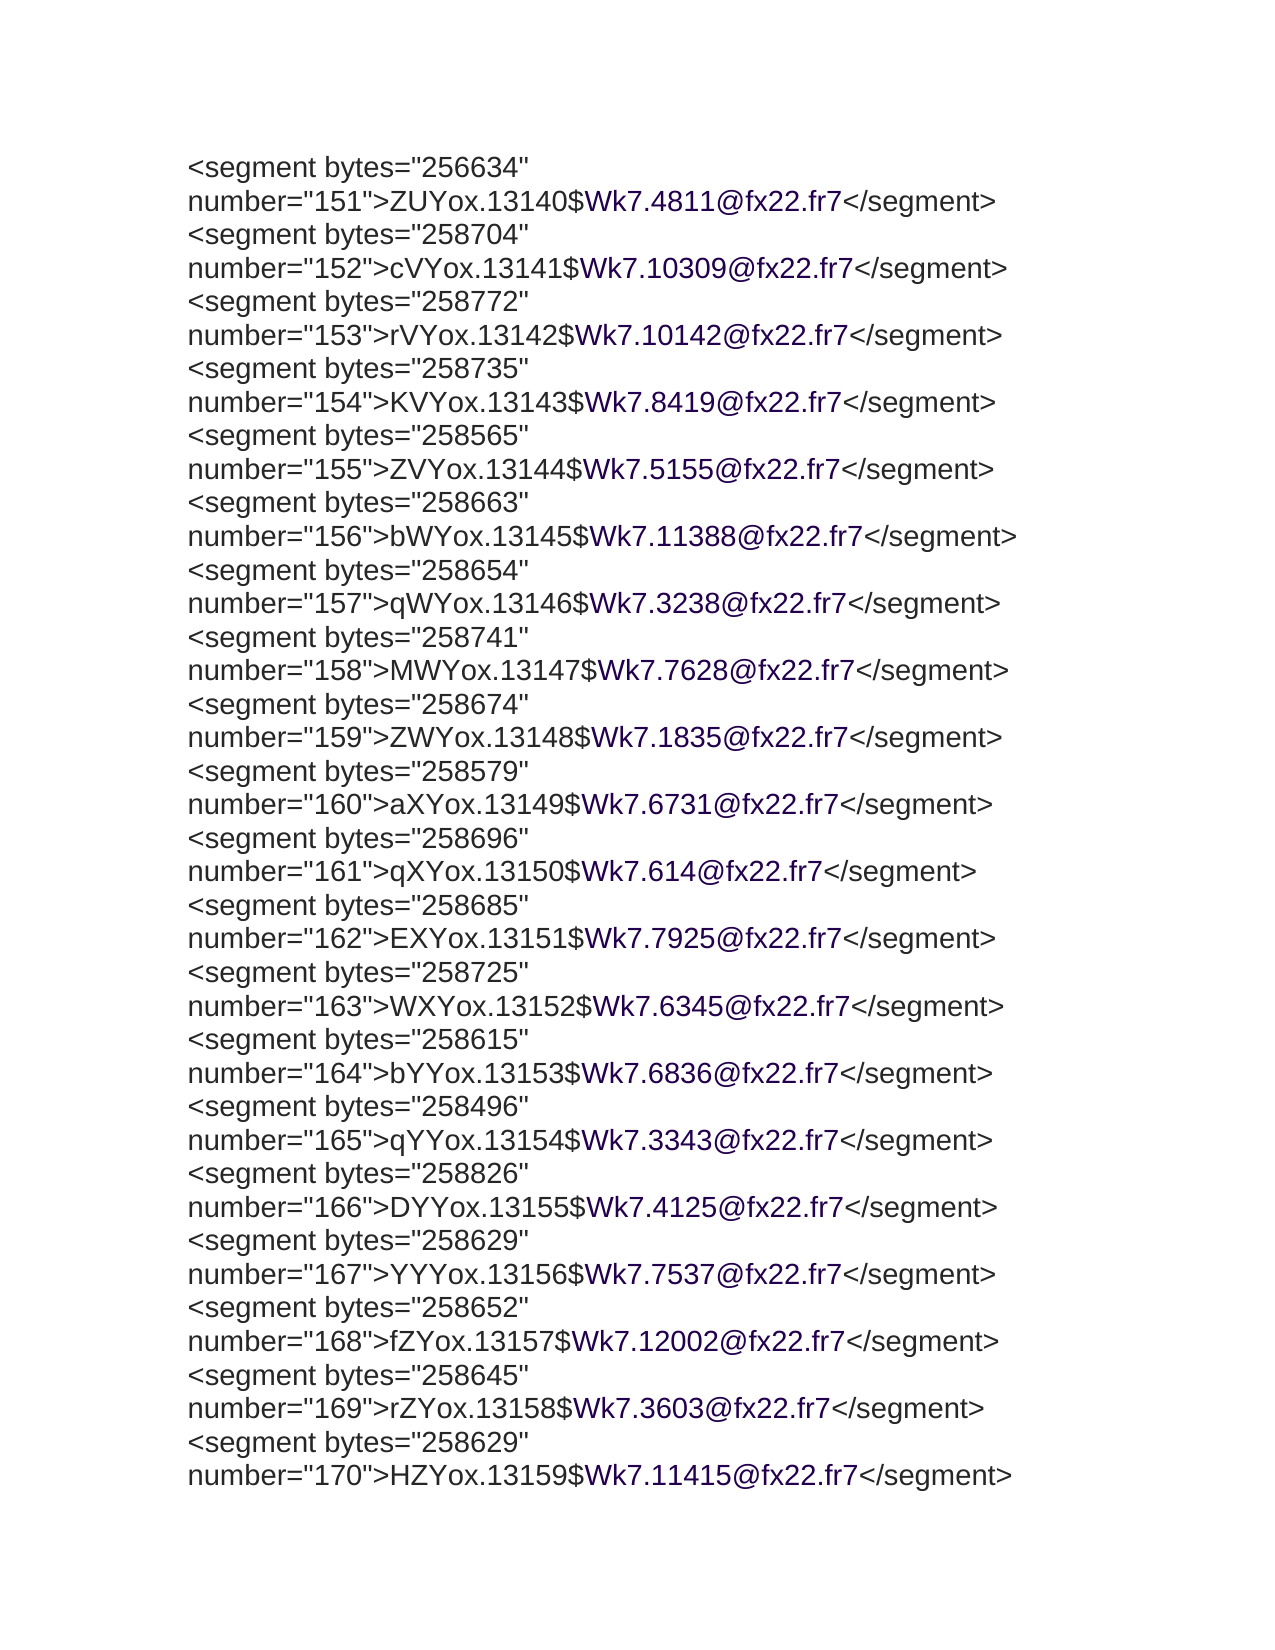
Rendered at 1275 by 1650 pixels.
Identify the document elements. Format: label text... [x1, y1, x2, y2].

text <segment bytes="258741" number="158">MWYox.13147$Wk7.7628@fx22.fr7</segment> [187, 619, 1087, 687]
text <segment bytes="258674" number="159">ZWYox.13148$Wk7.1835@fx22.fr7</segment> [187, 687, 1087, 754]
text <segment bytes="258725" number="163">WXYox.13152$Wk7.6345@fx22.fr7</segment> [187, 955, 1087, 1022]
text <segment bytes="258772" number="153">rVYox.13142$Wk7.10142@fx22.fr7</segment> [187, 284, 1087, 351]
text <segment bytes="258663" number="156">bWYox.13145$Wk7.11388@fx22.fr7</segment> [187, 485, 1087, 552]
text <segment bytes="258685" number="162">EXYox.13151$Wk7.7925@fx22.fr7</segment> [187, 888, 1087, 955]
text <segment bytes="258652" number="168">fZYox.13157$Wk7.12002@fx22.fr7</segment> [187, 1290, 1087, 1357]
text <segment bytes="258615" number="164">bYYox.13153$Wk7.6836@fx22.fr7</segment> [187, 1022, 1087, 1089]
text <segment bytes="258579" number="160">aXYox.13149$Wk7.6731@fx22.fr7</segment> [187, 754, 1087, 821]
text <segment bytes="258735" number="154">KVYox.13143$Wk7.8419@fx22.fr7</segment> [187, 351, 1087, 418]
text <segment bytes="258565" number="155">ZVYox.13144$Wk7.5155@fx22.fr7</segment> [187, 418, 1087, 485]
text <segment bytes="256634" number="151">ZUYox.13140$Wk7.4811@fx22.fr7</segment> [187, 150, 1087, 217]
text <segment bytes="258629" number="167">YYYox.13156$Wk7.7537@fx22.fr7</segment> [187, 1223, 1087, 1290]
text <segment bytes="258696" number="161">qXYox.13150$Wk7.614@fx22.fr7</segment> [187, 821, 1087, 888]
text <segment bytes="258704" number="152">cVYox.13141$Wk7.10309@fx22.fr7</segment> [187, 217, 1087, 284]
text <segment bytes="258629" number="170">HZYox.13159$Wk7.11415@fx22.fr7</segment> [187, 1424, 1087, 1492]
text <segment bytes="258645" number="169">rZYox.13158$Wk7.3603@fx22.fr7</segment> [187, 1357, 1087, 1424]
text <segment bytes="258826" number="166">DYYox.13155$Wk7.4125@fx22.fr7</segment> [187, 1156, 1087, 1223]
text <segment bytes="258654" number="157">qWYox.13146$Wk7.3238@fx22.fr7</segment> [187, 552, 1087, 619]
text <segment bytes="258496" number="165">qYYox.13154$Wk7.3343@fx22.fr7</segment> [187, 1089, 1087, 1156]
